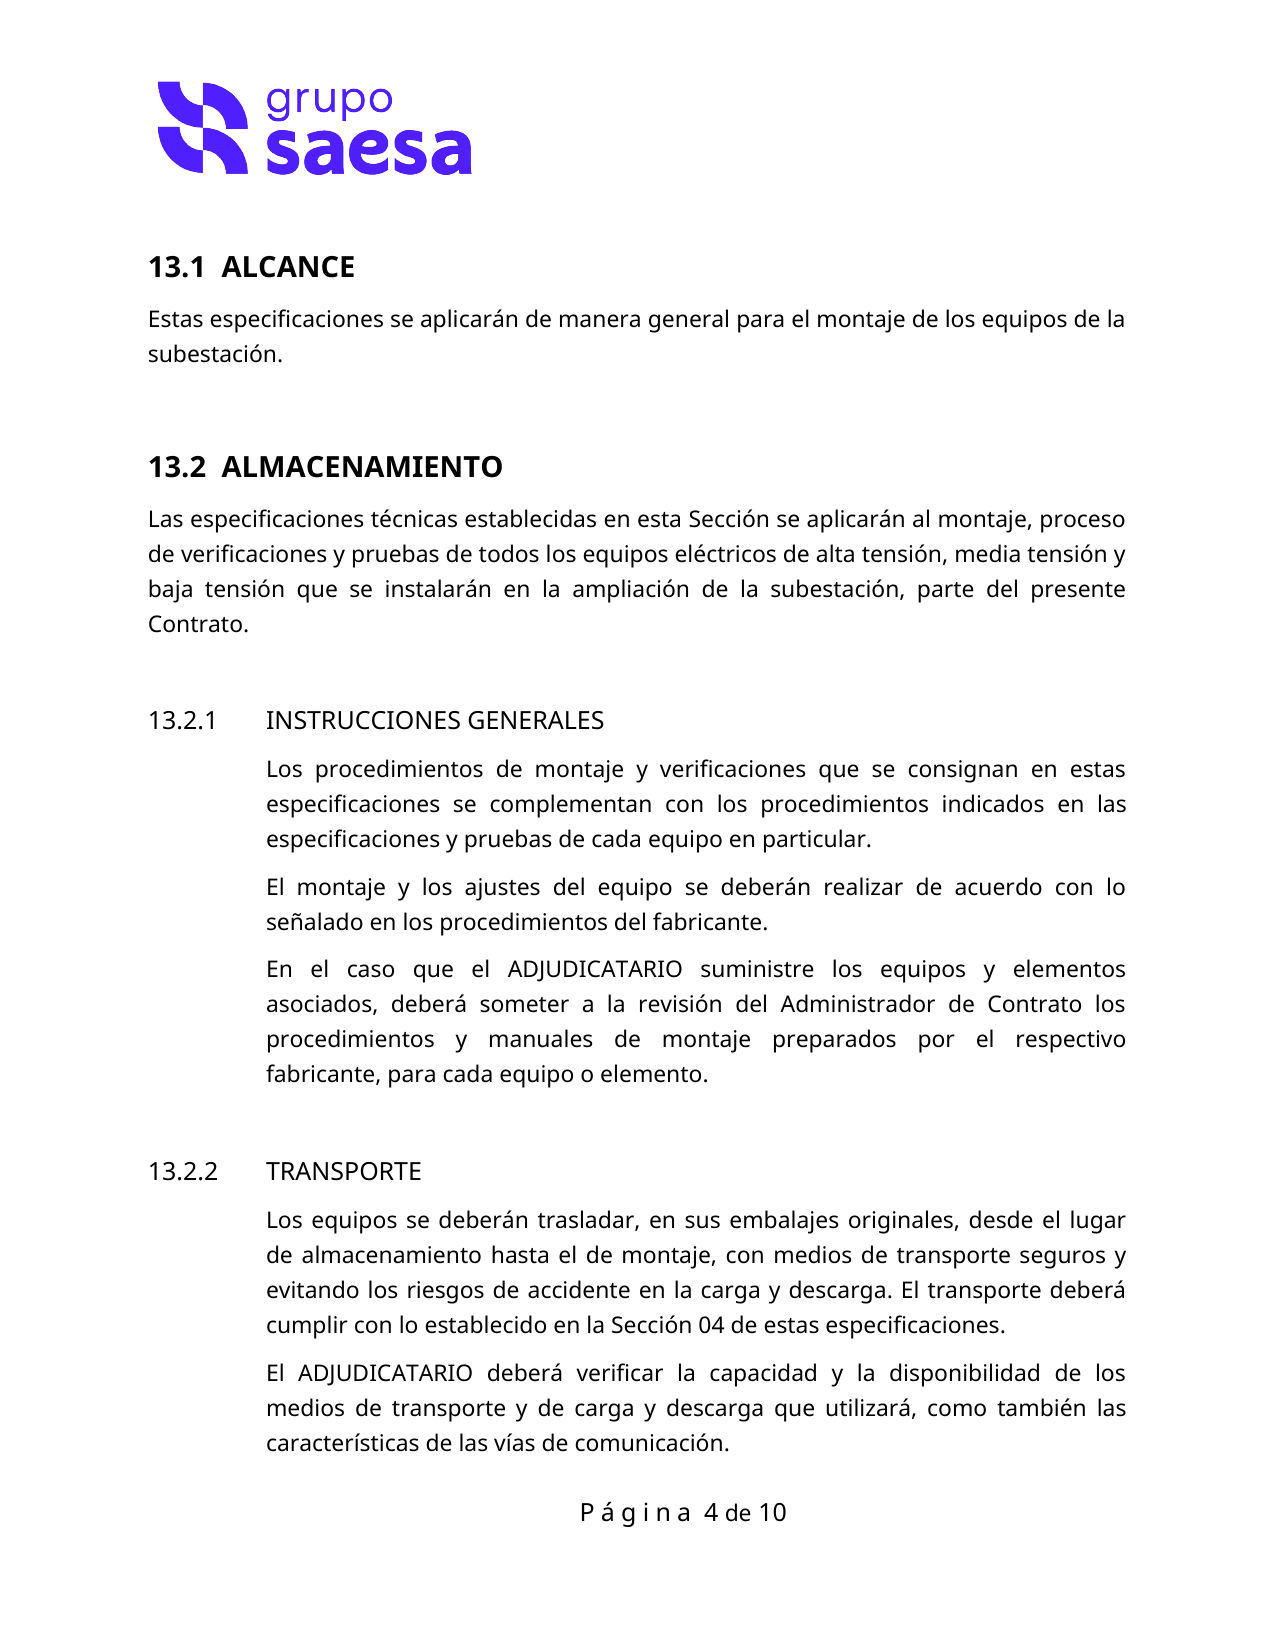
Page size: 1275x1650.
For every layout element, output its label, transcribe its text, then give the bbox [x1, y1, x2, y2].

subtitle INSTRUCCIONES GENERALES [148, 703, 1127, 737]
text En el caso que el ADJUDICATARIO suministre los equipos y elementos asociados, deberá someter a la revisión del Administrador de Contrato los procedimientos y manuales de montaje preparados por el respectivo fabricante, para cada equipo o elemento. [266, 953, 1127, 1089]
text Los equipos se deberán trasladar, en sus embalajes originales, desde el lugar de almacenamiento hasta el de montaje, con medios de transporte seguros y evitando los riesgos de accidente en la carga y descarga. El transporte deberá cumplir con lo establecido en la Sección 04 de estas especificaciones. [266, 1204, 1127, 1340]
subtitle ALCANCE [148, 246, 1127, 286]
picture [147, 73, 481, 178]
text Las especificaciones técnicas establecidas en esta Sección se aplicarán al montaje, proceso de verificaciones y pruebas de todos los equipos eléctricos de alta tensión, media tensión y baja tensión que se instalarán en la ampliación de la subestación, parte del presente Contrato. [148, 503, 1127, 639]
text El montaje y los ajustes del equipo se deberán realizar de acuerdo con lo señalado en los procedimientos del fabricante. [266, 871, 1127, 937]
text Estas especificaciones se aplicarán de manera general para el montaje de los equipos de la subestación. [148, 303, 1127, 369]
text Los procedimientos de montaje y verificaciones que se consignan en estas especificaciones se complementan con los procedimientos indicados en las especificaciones y pruebas de cada equipo en particular. [266, 753, 1127, 854]
subtitle ALMACENAMIENTO [148, 446, 1127, 486]
text El ADJUDICATARIO deberá verificar la capacidad y la disponibilidad de los medios de transporte y de carga y descarga que utilizará, como también las características de las vías de comunicación. [266, 1356, 1127, 1458]
subtitle TRANSPORTE [148, 1153, 1127, 1187]
